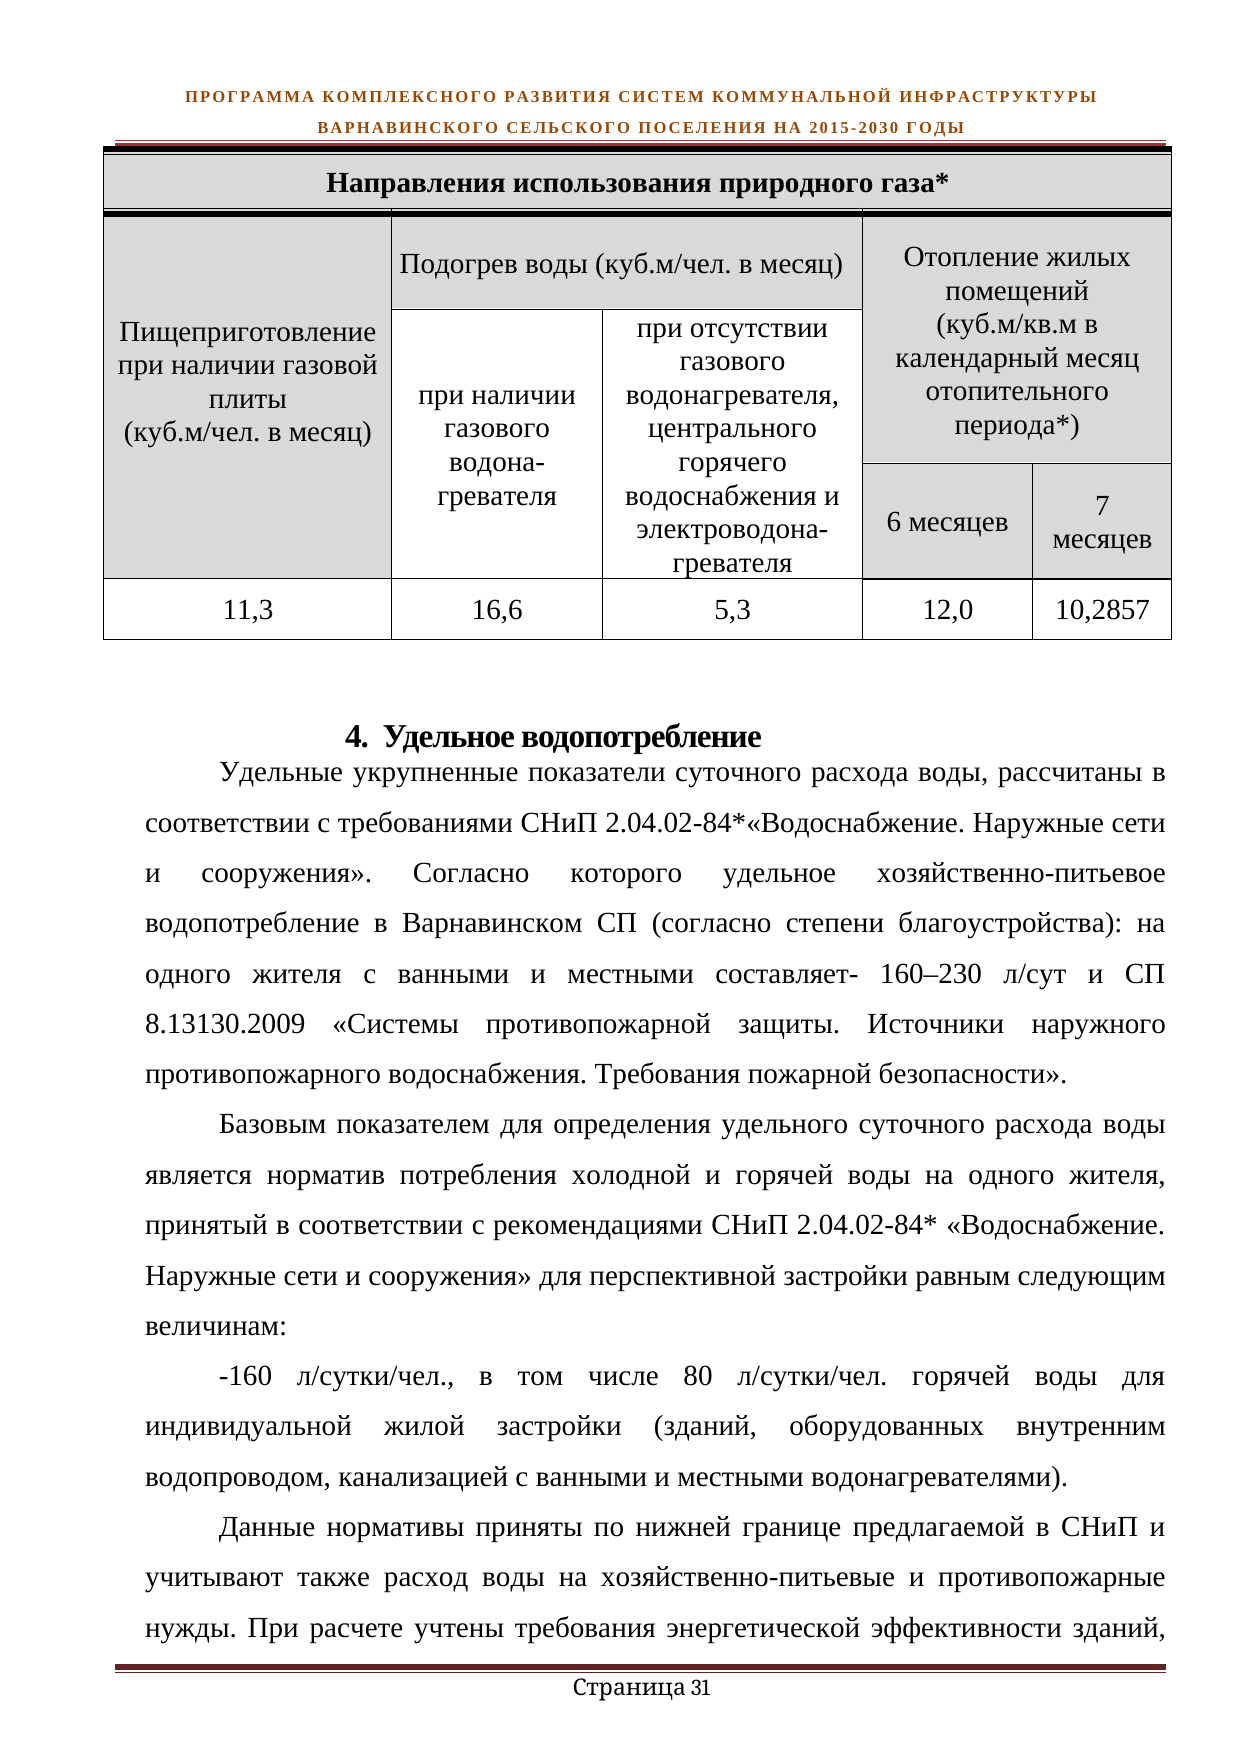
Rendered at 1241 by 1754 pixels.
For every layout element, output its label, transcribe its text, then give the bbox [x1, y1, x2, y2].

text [145, 1509, 1166, 1643]
table_cell 11,3 [104, 579, 391, 638]
table_cell Пищеприготовление при наличии газовой плиты (куб.м/чел. в месяц) [104, 217, 391, 578]
table_cell 12,0 [863, 580, 1032, 638]
subtitle Удельное водопотребление [345, 716, 1166, 754]
table_cell Подогрев воды (куб.м/чел. в месяц) [392, 217, 862, 308]
table_cell 5,3 [603, 579, 862, 638]
text Базовым показателем для определения удельного суточного расхода воды является норматив потребления холодной и горячей воды на одного жителя, принятый в соответствии с рекомендациями СНиП 2.04.02-84* «Водоснабжение. Наружные сети и сооружения» для перспективной застройки равным следующим величинам: [145, 1107, 1166, 1341]
table_cell 7 месяцев [1033, 464, 1171, 578]
table_header Направления использования природного газа* [104, 155, 1171, 208]
text -160 л/сутки/чел., в том числе 80 л/сутки/чел. горячей воды для индивидуальной жилой застройки (зданий, оборудованных внутренним водопроводом, канализацией с ванными и местными водонагревателями). [145, 1358, 1166, 1492]
table_cell Отопление жилых помещений (куб.м/кв.м в календарный месяц отопительного периода*) [863, 217, 1171, 462]
table_cell при наличии газового водона-гревателя [392, 310, 602, 578]
table_cell 6 месяцев [863, 464, 1032, 578]
text Удельные укрупненные показатели суточного расхода воды, рассчитаны в соответствии с требованиями СНиП 2.04.02-84*«Водоснабжение. Наружные сети и сооружения». Согласно которого удельное хозяйственно-питьевое водопотребление в Варнавинском СП (согласно степени благоустройства): на одного жителя с ванными и местными составляет- 160–230 л/сут и СП 8.13130.2009 «Системы противопожарной защиты. Источники наружного противопожарного водоснабжения. Требования пожарной безопасности». [145, 754, 1166, 1090]
table_cell 16,6 [392, 579, 602, 638]
table_cell при отсутствии газового водонагревателя, центрального горячего водоснабжения и электроводона-гревателя [603, 310, 862, 578]
table_cell 10,2857 [1033, 580, 1171, 638]
